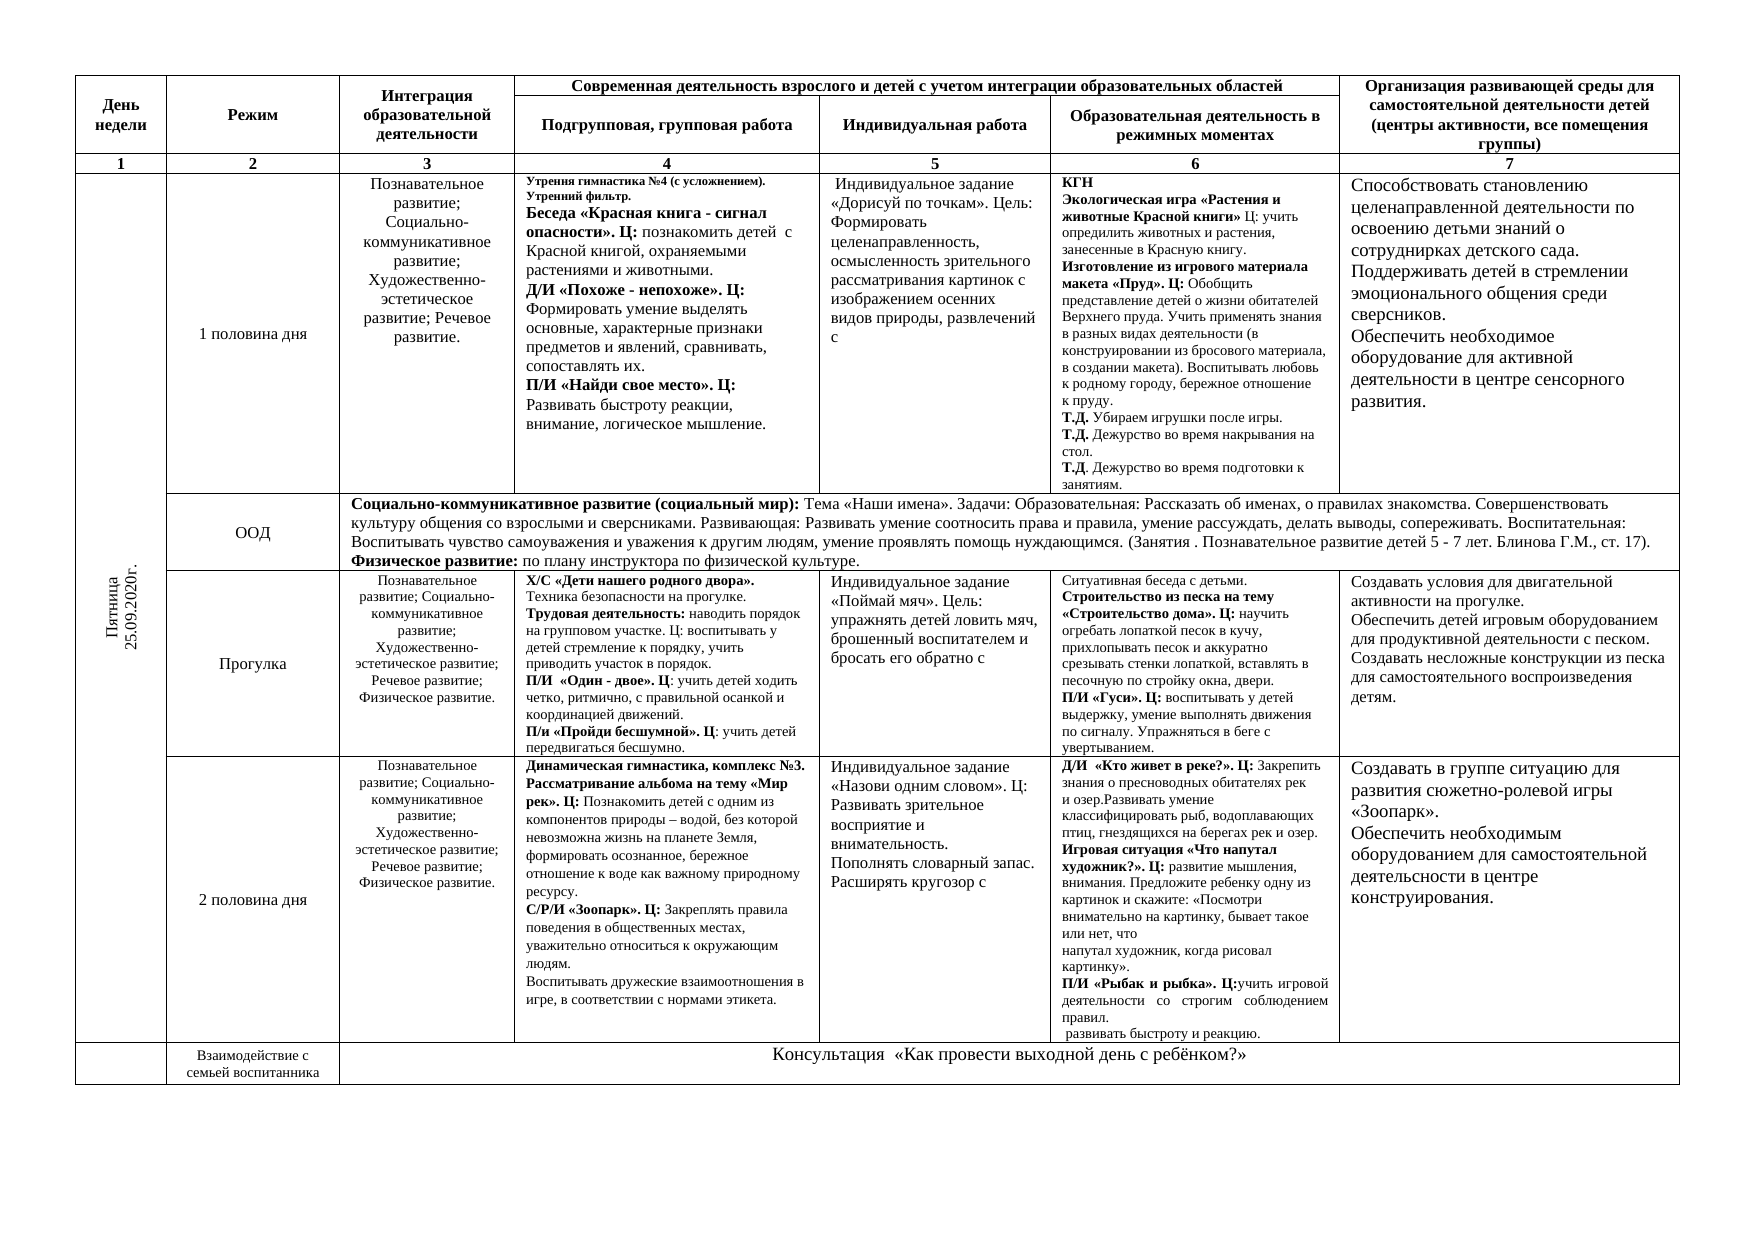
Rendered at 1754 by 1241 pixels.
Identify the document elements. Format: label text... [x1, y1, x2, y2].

table_cell 1 [76, 154, 166, 173]
table_cell Ситуативная беседа с детьми. Строительство из песка на тему «Строительство дома». Ц: научить огребать лопаткой песок в кучу, прихлопывать песок и аккуратно срезывать стенки лопаткой, вставлять в песочную по стройку окна, двери. П/И «Гуси». Ц: воспитывать у детей выдержку, умение выполнять движения по сигналу. Упражняться в беге с увертыванием. [1051, 571, 1339, 756]
table_cell Пятница 25.09.2020г. [76, 174, 166, 1042]
table_cell 6 [1051, 154, 1339, 173]
table_cell 3 [340, 154, 514, 173]
table_cell Д/И «Кто живет в реке?». Ц: Закрепить знания о пресноводных обитателях рек и озер.Развивать умение классифицировать рыб, водоплавающих птиц, гнездящихся на берегах рек и озер. Игровая ситуация «Что напутал художник?». Ц: развитие мышления, внимания. Предложите ребенку одну из картинок и скажите: «Посмотри внимательно на картинку, бывает такое или нет, что напутал художник, когда рисовал картинку». П/И «Рыбак и рыбка». Ц:учить игровой деятельности со строгим соблюдением правил. развивать быстроту и реакцию. [1051, 757, 1339, 1042]
table_cell Познавательное развитие; Социально-коммуникативное развитие; Художественно-эстетическое развитие; Речевое развитие. [340, 174, 514, 493]
table_cell 4 [515, 154, 819, 173]
table_cell Индивидуальная работа [820, 96, 1050, 153]
table_cell Консультация «Как провести выходной день с ребёнком?» [340, 1043, 1679, 1084]
table_cell Подгрупповая, групповая работа [515, 96, 819, 153]
table_cell КГН Экологическая игра «Растения и животные Красной книги» Ц: учить опредилить животных и растения, занесенные в Красную книгу. Изготовление из игрового материала макета «Пруд». Ц: Обобщить представление детей о жизни обитателей Верхнего пруда. Учить применять знания в разных видах деятельности (в конструировании из бросового материала, в создании макета). Воспитывать любовь к родному городу, бережное отношение к пруду. Т.Д. Убираем игрушки после игры. Т.Д. Дежурство во время накрывания на стол. Т.Д. Дежурство во время подготовки к занятиям. [1051, 174, 1339, 493]
table_cell Образовательная деятельность в режимных моментах [1051, 96, 1339, 153]
table_cell Утрення гимнастика №4 (с усложнением). Утренний фильтр. Беседа «Красная книга - сигнал опасности». Ц: познакомить детей с Красной книгой, охраняемыми растениями и животными. Д/И «Похоже - непохоже». Ц: Формировать умение выделять основные, характерные признаки предметов и явлений, сравнивать, сопоставлять их. П/И «Найди свое место». Ц: Развивать быстроту реакции, внимание, логическое мышление. [515, 174, 819, 493]
table_cell Взаимодействие с семьей воспитанника [167, 1043, 339, 1084]
table_header Современная деятельность взрослого и детей с учетом интеграции образовательных областей [515, 76, 1339, 95]
table_cell Индивидуальное задание «Назови одним словом». Ц: Развивать зрительное восприятие и внимательность. Пополнять словарный запас. Расширять кругозор с [820, 757, 1050, 1042]
table_cell Способствовать становлению целенаправленной деятельности по освоению детьми знаний о сотруднирках детского сада. Поддерживать детей в стремлении эмоционального общения среди сверсников. Обеспечить необходимое оборудование для активной деятельности в центре сенсорного развития. [1340, 174, 1679, 493]
table_header Режим [167, 76, 339, 153]
table_cell Познавательное развитие; Социально-коммуникативное развитие; Художественно-эстетическое развитие; Речевое развитие; Физическое развитие. [340, 571, 514, 756]
table_cell Познавательное развитие; Социально-коммуникативное развитие; Художественно-эстетическое развитие; Речевое развитие; Физическое развитие. [340, 757, 514, 1042]
table_cell Создавать условия для двигательной активности на прогулке. Обеспечить детей игровым оборудованием для продуктивной деятельности с песком. Создавать несложные конструкции из песка для самостоятельного воспроизведения детям. [1340, 571, 1679, 756]
table_cell Прогулка [167, 571, 339, 756]
table_cell Индивидуальное задание «Дорисуй по точкам». Цель: Формировать целенаправленность, осмысленность зрительного рассматривания картинок с изображением осенних видов природы, развлечений с [820, 174, 1050, 493]
table_cell 2 [167, 154, 339, 173]
table_cell [76, 1043, 166, 1084]
table_cell Х/С «Дети нашего родного двора». Техника безопасности на прогулке. Трудовая деятельность: наводить порядок на групповом участке. Ц: воспитывать у детей стремление к порядку, учить приводить участок в порядок. П/И «Один - двое». Ц: учить детей ходить четко, ритмично, с правильной осанкой и координацией движений. П/и «Пройди бесшумной». Ц: учить детей передвигаться бесшумно. [515, 571, 819, 756]
table_cell 7 [1340, 154, 1679, 173]
table_cell 5 [820, 154, 1050, 173]
table_cell Динамическая гимнастика, комплекс №3. Рассматривание альбома на тему «Мир рек». Ц: Познакомить детей с одним из компонентов природы – водой, без которой невозможна жизнь на планете Земля, формировать осознанное, бережное отношение к воде как важному природному ресурсу. С/Р/И «Зоопарк». Ц: Закреплять правила поведения в общественных местах, уважительно относиться к окружающим людям. Воспитывать дружеские взаимоотношения в игре, в соответствии с нормами этикета. [515, 757, 819, 1042]
table_header День недели [76, 76, 166, 153]
table_cell Социально-коммуникативное развитие (социальный мир): Тема «Наши имена». Задачи: Образовательная: Рассказать об именах, о правилах знакомства. Совершенствовать культуру общения со взрослыми и сверсниками. Развивающая: Развивать умение соотносить права и правила, умение рассуждать, делать выводы, сопереживать. Воспитательная: Воспитывать чувство самоуважения и уважения к другим людям, умение проявлять помощь нуждающимся. (Занятия . Познавательное развитие детей 5 - 7 лет. Блинова Г.М., ст. 17). Физическое развитие: по плану инструктора по физической культуре. [340, 494, 1679, 570]
table_cell Индивидуальное задание «Поймай мяч». Цель: упражнять детей ловить мяч, брошенный воспитателем и бросать его обратно с [820, 571, 1050, 756]
table_cell Создавать в группе ситуацию для развития сюжетно-ролевой игры «Зоопарк». Обеспечить необходимым оборудованием для самостоятельной деятельсности в центре конструирования. [1340, 757, 1679, 1042]
table_cell 1 половина дня [167, 174, 339, 493]
table_cell ООД [167, 494, 339, 570]
table_cell 2 половина дня [167, 757, 339, 1042]
table_header Организация развивающей среды для самостоятельной деятельности детей (центры активности, все помещения группы) [1340, 76, 1679, 153]
table_header Интеграция образовательной деятельности [340, 76, 514, 153]
